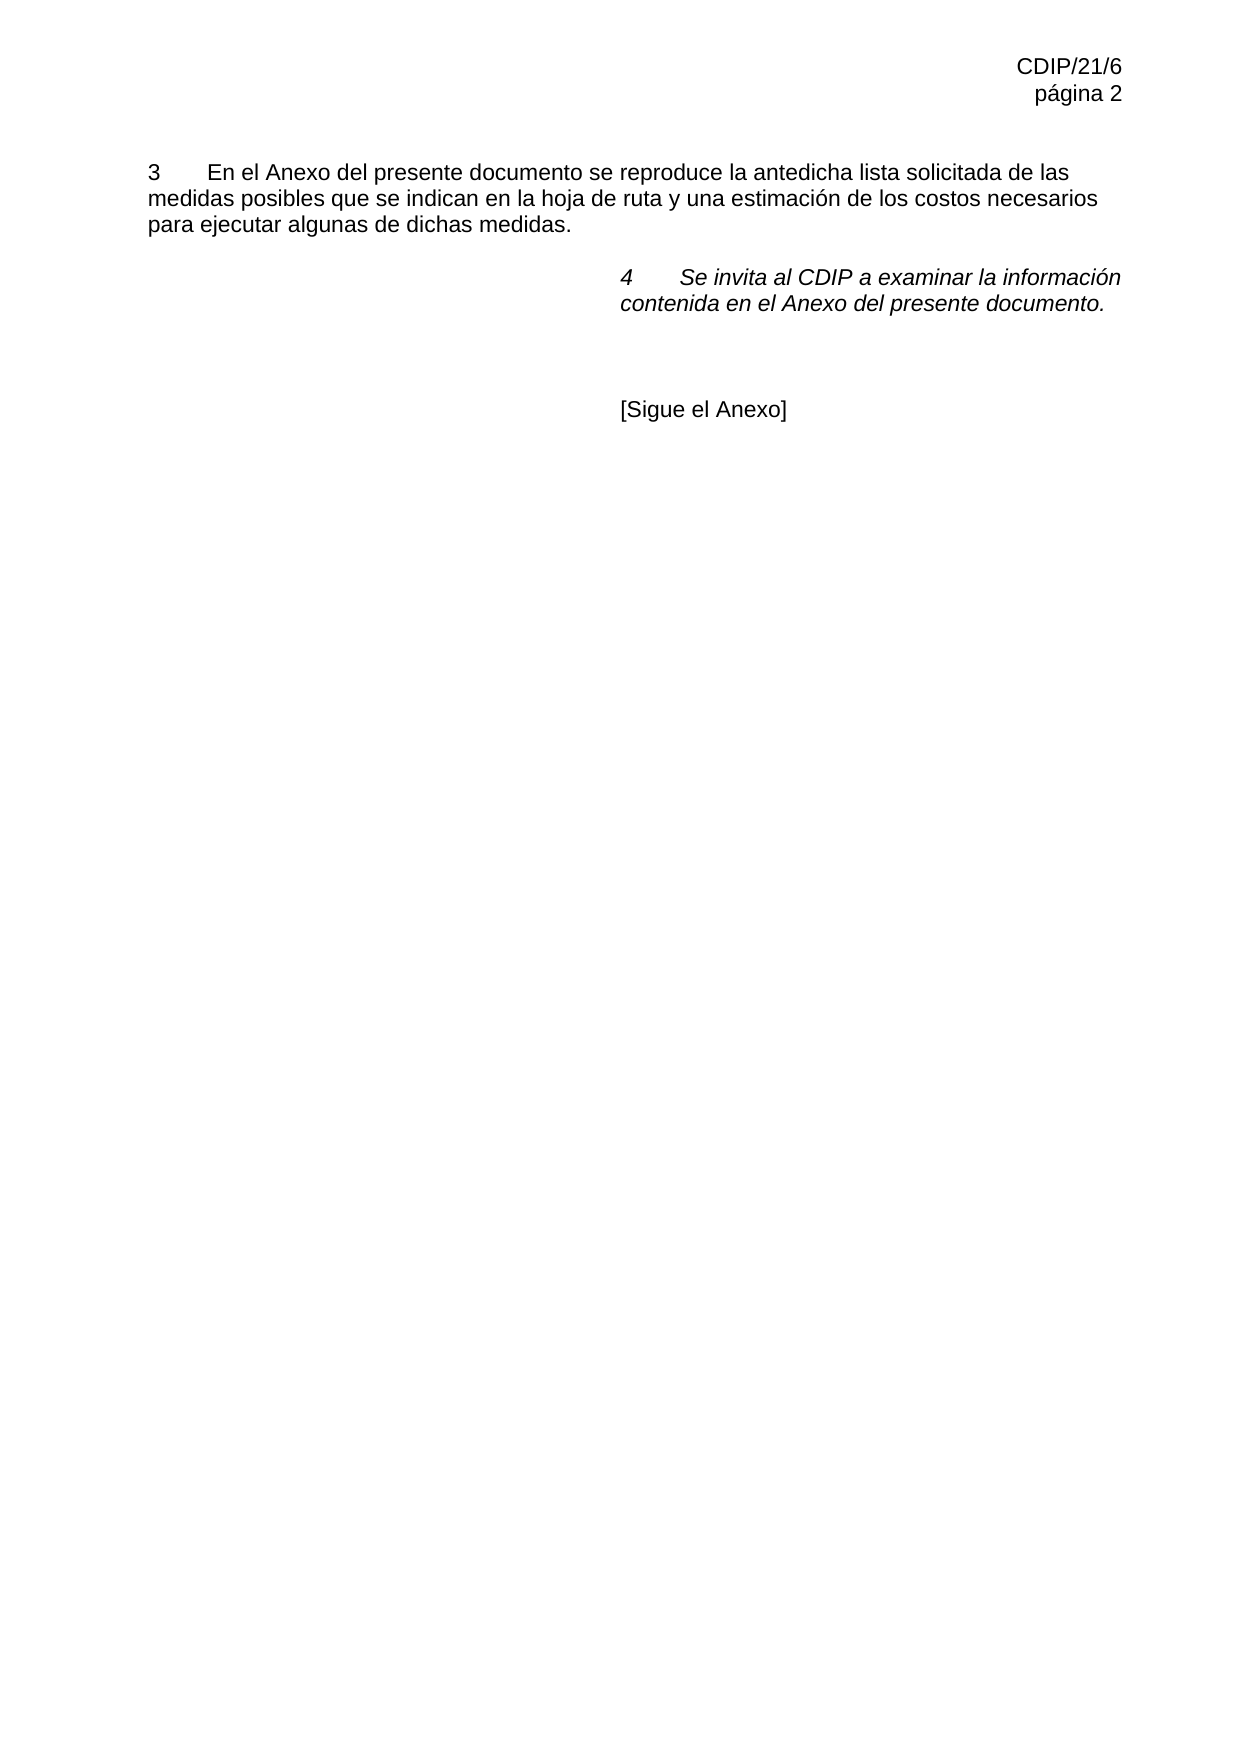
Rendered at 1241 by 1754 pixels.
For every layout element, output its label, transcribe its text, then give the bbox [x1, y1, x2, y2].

text En el Anexo del presente documento se reproduce la antedicha lista solicitada de las medidas posibles que se indican en la hoja de ruta y una estimación de los costos necesarios para ejecutar algunas de dichas medidas. [148, 158, 1122, 238]
text Se invita al CDIP a examinar la información contenida en el Anexo del presente documento. [620, 264, 1122, 317]
text [Sigue el Anexo] [620, 396, 1122, 422]
